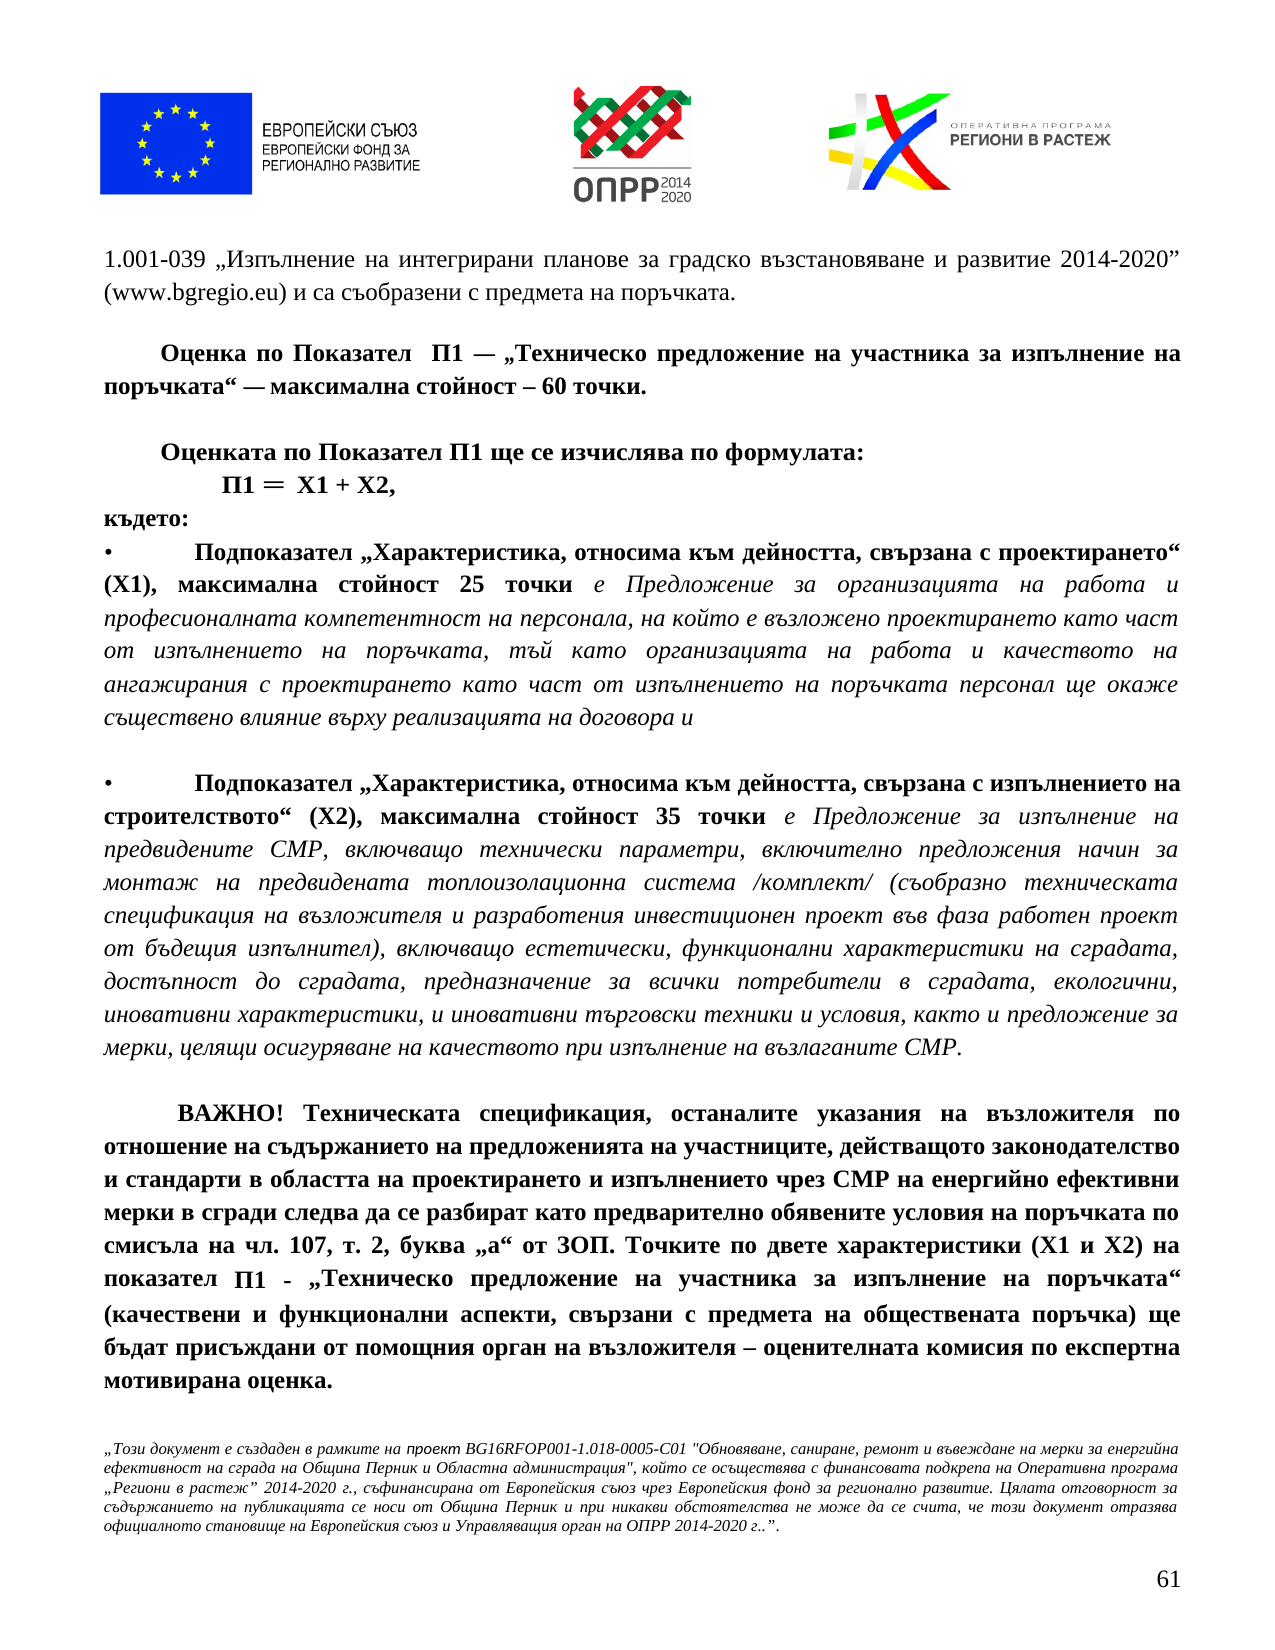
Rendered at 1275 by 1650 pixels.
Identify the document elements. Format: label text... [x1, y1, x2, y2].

text П1 = Х1 + Х2, [103, 471, 1133, 499]
text ВАЖНО! Техническата спецификация, останалите указания на възложителя по отношение на съдържанието на предложенията на участниците, действащото законодателство и стандарти в областта на проектирането и изпълнението чрез СМР на енергийно ефективни мерки в сгради следва да се разбират като предварително обявените условия на поръчката по смисъла на чл. 107, т. 2, буква „а“ от ЗОП. Точките по двете характеристики (Х1 и Х2) на показател П1 - „Техническо предложение на участника за изпълнение на поръчката“ (качествени и функционални аспекти, свързани с предмета на обществената поръчка) ще бъдат присъждани от помощния орган на възложителя – оценителната комисия по експертна мотивирана оценка. [103, 1098, 1181, 1393]
text Оценката по Показател П1 ще се изчислява по формулата: [103, 437, 1133, 466]
picture [813, 86, 1132, 197]
text където: [103, 503, 1133, 532]
picture [85, 81, 448, 208]
picture [573, 86, 694, 208]
text Оценка по Показател П1 — „Техническо предложение на участника за изпълнение на поръчката“ — максимална стойност – 60 точки. [103, 338, 1181, 400]
list Подпоказател „Характеристика, относима към дейността, свързана с изпълнението на строителството“ (Х2), максимална стойност 35 точки е Предложение за изпълнение на предвидените СМР, включващо технически параметри, включително предложения начин за монтаж на предвидената топлоизолационна система /комплект/ (съобразно техническата спецификация на възложителя и разработения инвестиционен проект във фаза работен проект от бъдещия изпълнител), включващо естетически, функционални характеристики на сградата, достъпност до сградата, предназначение за всички потребители в сградата, екологични, иновативни характеристики, и иновативни търговски техники и условия, както и предложение за мерки, целящи осигуряване на качеството при изпълнение на възлаганите СМР. [103, 768, 1181, 1061]
list Подпоказател „Характеристика, относима към дейността, свързана с проектирането“ (Х1), максимална стойност 25 точки е Предложение за организацията на работа и професионалната компетентност на персонала, на който е възложено проектирането като част от изпълнението на поръчката, тъй като организацията на работа и качеството на ангажирания с проектирането като част от изпълнението на поръчката персонал ще окаже съществено влияние върху реализацията на договора и [103, 537, 1181, 730]
